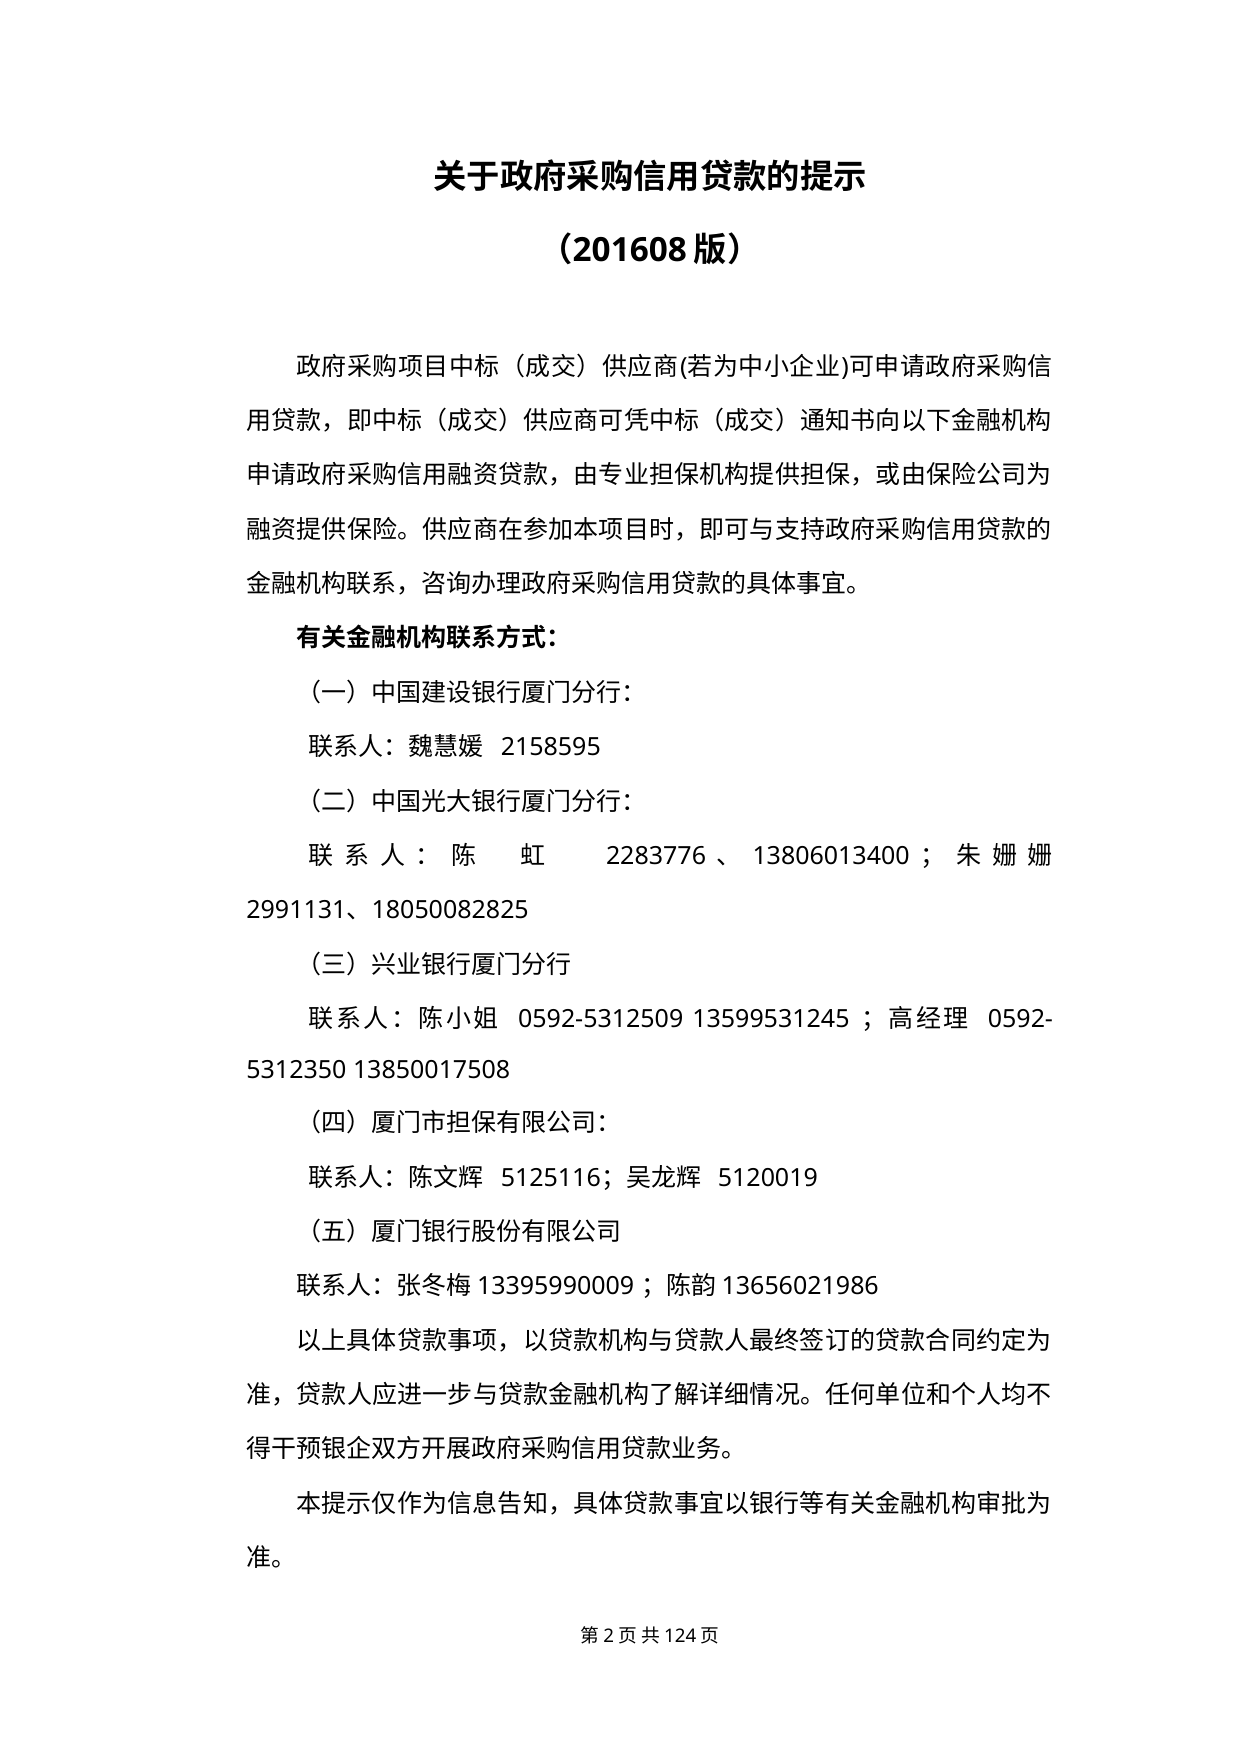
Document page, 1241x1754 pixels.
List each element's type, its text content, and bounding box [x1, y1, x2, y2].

text 联系人：张冬梅 13395990009 ；陈韵 13656021986 [246, 1266, 1053, 1302]
text 联系人：陈 虹 2283776、13806013400；朱姗姗 2991131、18050082825 [246, 835, 1053, 926]
text 以上具体贷款事项，以贷款机构与贷款人最终签订的贷款合同约定为准，贷款人应进一步与贷款金融机构了解详细情况。任何单位和个人均不得干预银企双方开展政府采购信用贷款业务。 [246, 1320, 1053, 1465]
text （五）厦门银行股份有限公司 [246, 1211, 1053, 1248]
text 政府采购项目中标（成交）供应商(若为中小企业)可申请政府采购信用贷款，即中标（成交）供应商可凭中标（成交）通知书向以下金融机构申请政府采购信用融资贷款，由专业担保机构提供担保，或由保险公司为融资提供保险。供应商在参加本项目时，即可与支持政府采购信用贷款的金融机构联系，咨询办理政府采购信用贷款的具体事宜。 [246, 346, 1053, 600]
text 联系人：陈文辉 5125116；吴龙辉 5120019 [246, 1157, 1053, 1193]
text （四）厦门市担保有限公司： [246, 1103, 1053, 1139]
text （二）中国光大银行厦门分行： [246, 781, 1053, 817]
text 本提示仅作为信息告知，具体贷款事宜以银行等有关金融机构审批为准。 [246, 1483, 1053, 1574]
text （三）兴业银行厦门分行 [246, 944, 1053, 980]
text 联系人：陈小姐 0592-5312509 13599531245 ；高经理 0592-5312350 13850017508 [246, 998, 1053, 1086]
text 关于政府采购信用贷款的提示 [246, 150, 1053, 198]
text （一）中国建设银行厦门分行： [246, 672, 1053, 708]
text 有关金融机构联系方式： [246, 618, 1053, 654]
text （201608版） [246, 222, 1053, 271]
text 联系人：魏慧媛 2158595 [246, 727, 1053, 763]
